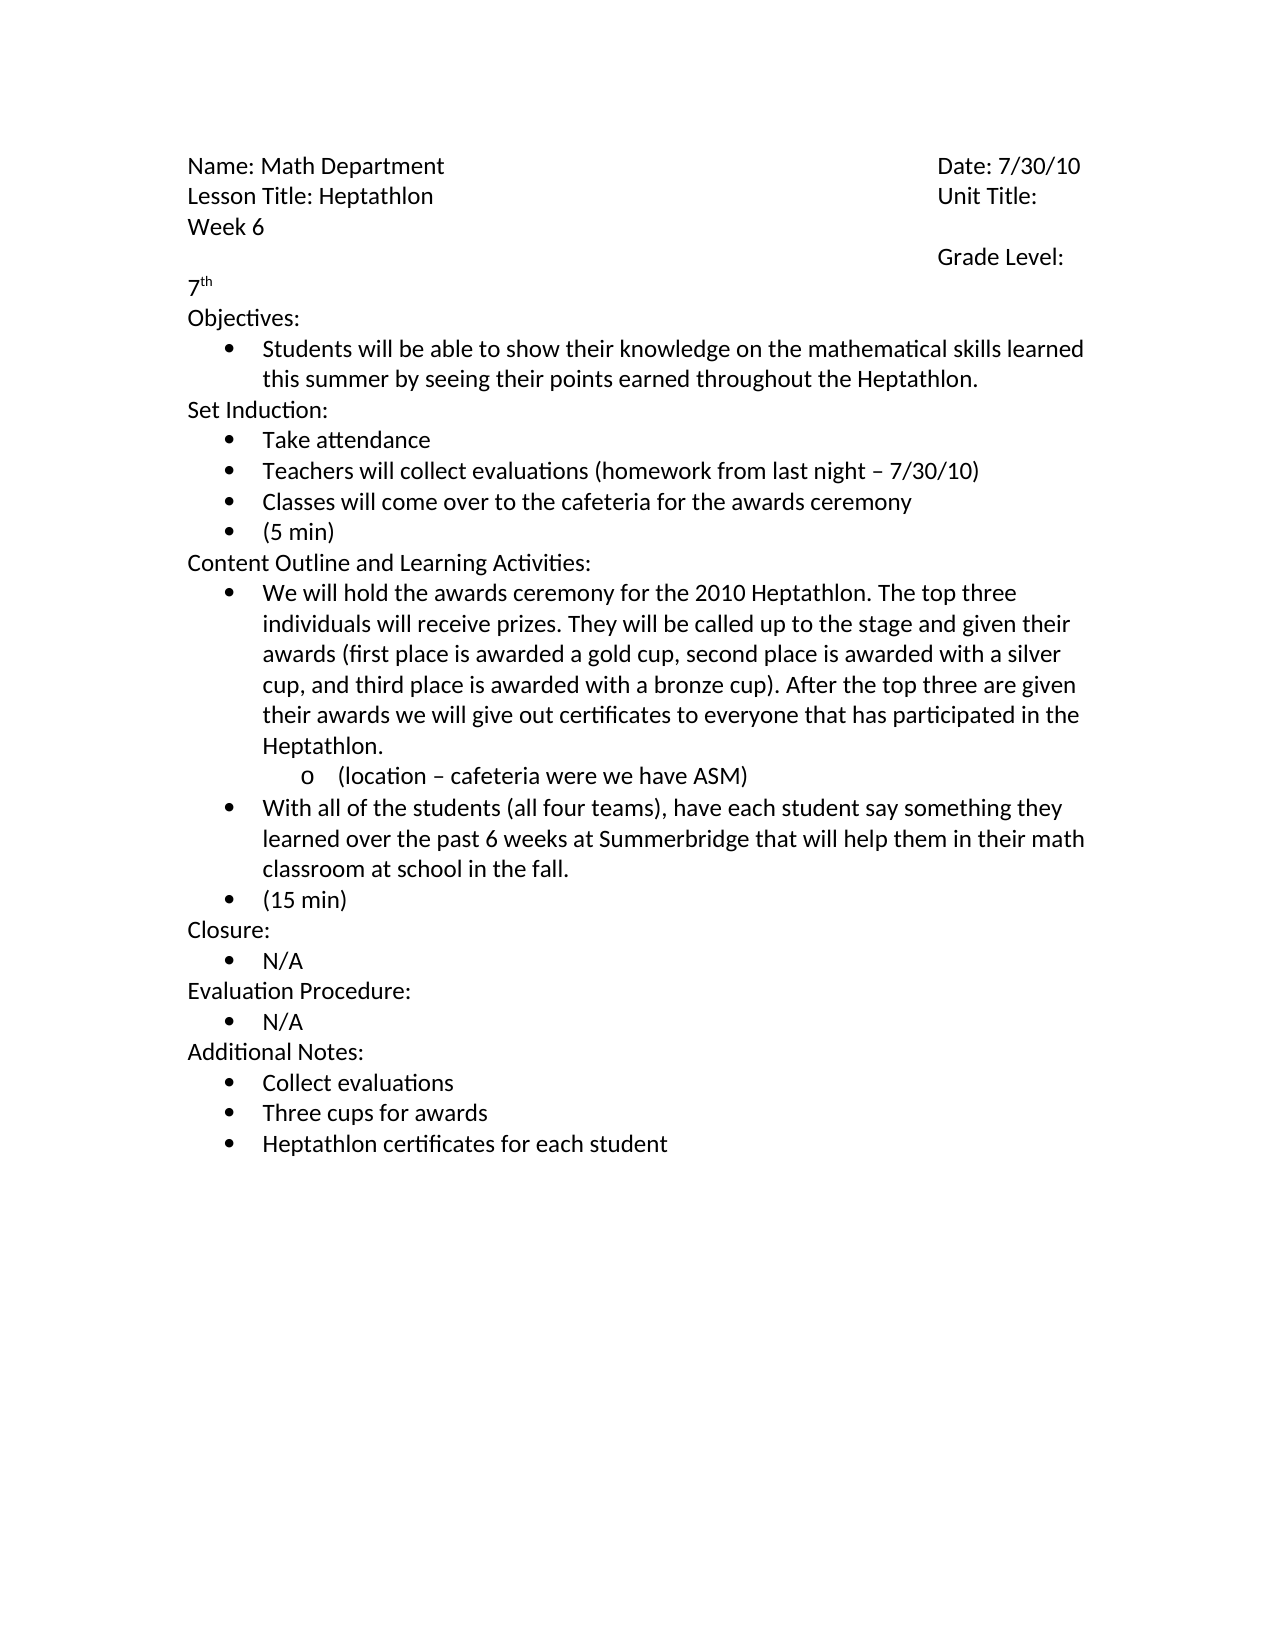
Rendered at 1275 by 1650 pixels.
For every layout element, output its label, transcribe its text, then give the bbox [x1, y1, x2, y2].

text Closure: [187, 914, 1087, 945]
text Name: Math Department Date: 7/30/10 [187, 150, 1087, 181]
text Objectives: [187, 303, 1087, 333]
text Evaluation Procedure: [187, 975, 1087, 1006]
list (5 min) [225, 516, 1087, 547]
list Classes will come over to the cafeteria for the awards ceremony [225, 486, 1087, 516]
list Three cups for awards [225, 1097, 1087, 1128]
text Additional Notes: [187, 1036, 1087, 1067]
list N/A [225, 945, 1087, 975]
list We will hold the awards ceremony for the 2010 Heptathlon. The top three individuals will receive prizes. They will be called up to the stage and given their awards (first place is awarded a gold cup, second place is awarded with a silver cup, and third place is awarded with a bronze cup). After the top three are given their awards we will give out certificates to everyone that has participated in the Heptathlon. [225, 577, 1087, 760]
list N/A [225, 1006, 1087, 1036]
list Heptathlon certificates for each student [225, 1128, 1087, 1158]
text Grade Level: 7th [187, 242, 1087, 303]
list (location – cafeteria were we have ASM) [300, 760, 1087, 792]
list Take attendance [225, 425, 1087, 455]
list Collect evaluations [225, 1067, 1087, 1097]
list Teachers will collect evaluations (homework from last night – 7/30/10) [225, 455, 1087, 486]
text Content Outline and Learning Activities: [187, 547, 1087, 577]
text Lesson Title: Heptathlon Unit Title: Week 6 [187, 181, 1087, 242]
text Set Induction: [187, 394, 1087, 425]
list Students will be able to show their knowledge on the mathematical skills learned this summer by seeing their points earned throughout the Heptathlon. [225, 333, 1087, 394]
list (15 min) [225, 884, 1087, 914]
list With all of the students (all four teams), have each student say something they learned over the past 6 weeks at Summerbridge that will help them in their math classroom at school in the fall. [225, 792, 1087, 884]
